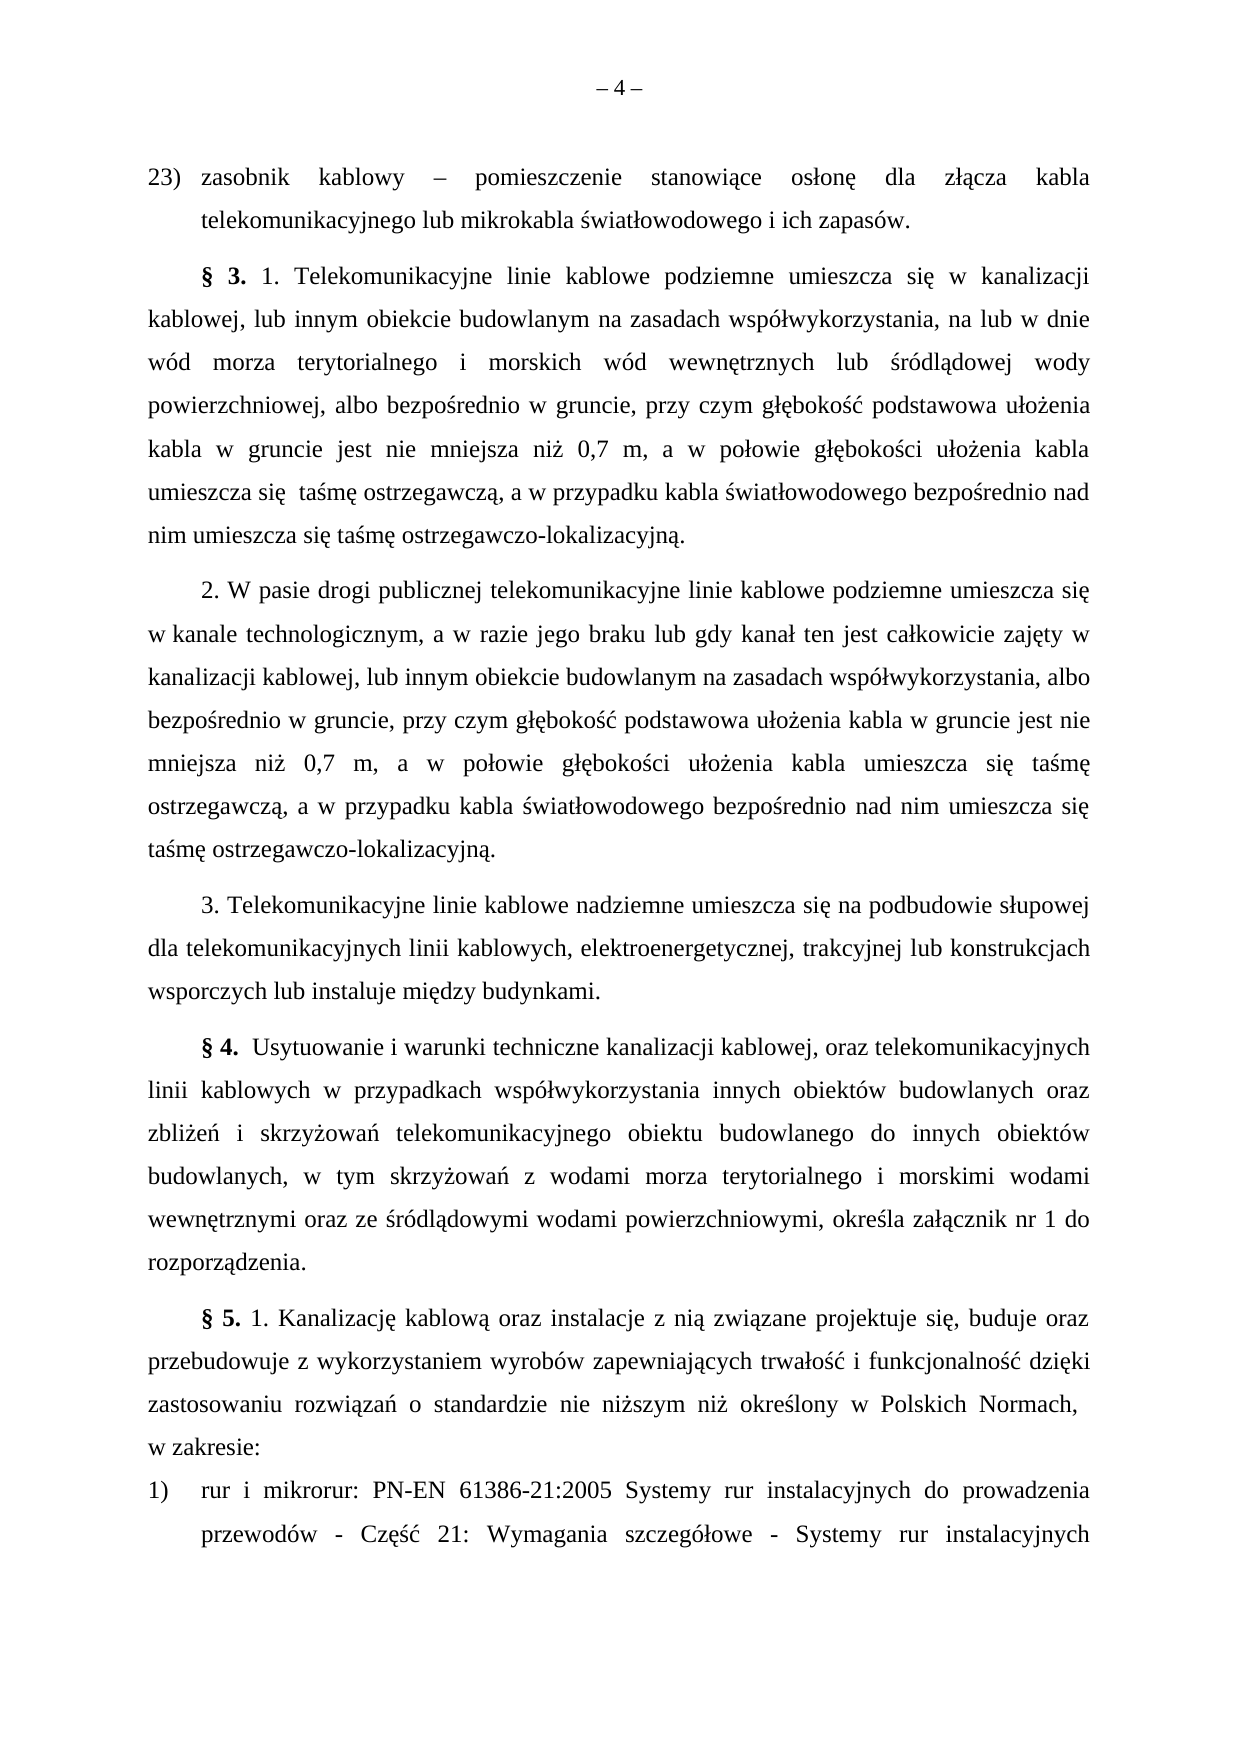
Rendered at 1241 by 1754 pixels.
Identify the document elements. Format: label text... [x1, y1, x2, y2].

text § 3. 1. Telekomunikacyjne linie kablowe podziemne umieszcza się w kanalizacji kablowej, lub innym obiekcie budowlanym na zasadach współwykorzystania, na lub w dnie wód morza terytorialnego i morskich wód wewnętrznych lub śródlądowej wody powierzchniowej, albo bezpośrednio w gruncie, przy czym głębokość podstawowa ułożenia kabla w gruncie jest nie mniejsza niż 0,7 m, a w połowie głębokości ułożenia kabla umieszcza się taśmę ostrzegawczą, a w przypadku kabla światłowodowego bezpośrednio nad nim umieszcza się taśmę ostrzegawczo-lokalizacyjną. [148, 261, 1091, 549]
text 23) zasobnik kablowy – pomieszczenie stanowiące osłonę dla złącza kabla telekomunikacyjnego lub mikrokabla światłowodowego i ich zapasów. [148, 162, 1091, 234]
text § 5. 1. Kanalizację kablową oraz instalacje z nią związane projektuje się, buduje oraz przebudowuje z wykorzystaniem wyrobów zapewniających trwałość i funkcjonalność dzięki zastosowaniu rozwiązań o standardzie nie niższym niż określony w Polskich Normach, w zakresie: [148, 1303, 1091, 1461]
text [148, 1476, 1091, 1547]
text 2. W pasie drogi publicznej telekomunikacyjne linie kablowe podziemne umieszcza się w kanale technologicznym, a w razie jego braku lub gdy kanał ten jest całkowicie zajęty w kanalizacji kablowej, lub innym obiekcie budowlanym na zasadach współwykorzystania, albo bezpośrednio w gruncie, przy czym głębokość podstawowa ułożenia kabla w gruncie jest nie mniejsza niż 0,7 m, a w połowie głębokości ułożenia kabla umieszcza się taśmę ostrzegawczą, a w przypadku kabla światłowodowego bezpośrednio nad nim umieszcza się taśmę ostrzegawczo-lokalizacyjną. [148, 576, 1091, 863]
text 3. Telekomunikacyjne linie kablowe nadziemne umieszcza się na podbudowie słupowej dla telekomunikacyjnych linii kablowych, elektroenergetycznej, trakcyjnej lub konstrukcjach wsporczych lub instaluje między budynkami. [148, 890, 1091, 1005]
text § 4. Usytuowanie i warunki techniczne kanalizacji kablowej, oraz telekomunikacyjnych linii kablowych w przypadkach współwykorzystania innych obiektów budowlanych oraz zbliżeń i skrzyżowań telekomunikacyjnego obiektu budowlanego do innych obiektów budowlanych, w tym skrzyżowań z wodami morza terytorialnego i morskimi wodami wewnętrznymi oraz ze śródlądowymi wodami powierzchniowymi, określa załącznik nr 1 do rozporządzenia. [148, 1032, 1091, 1276]
